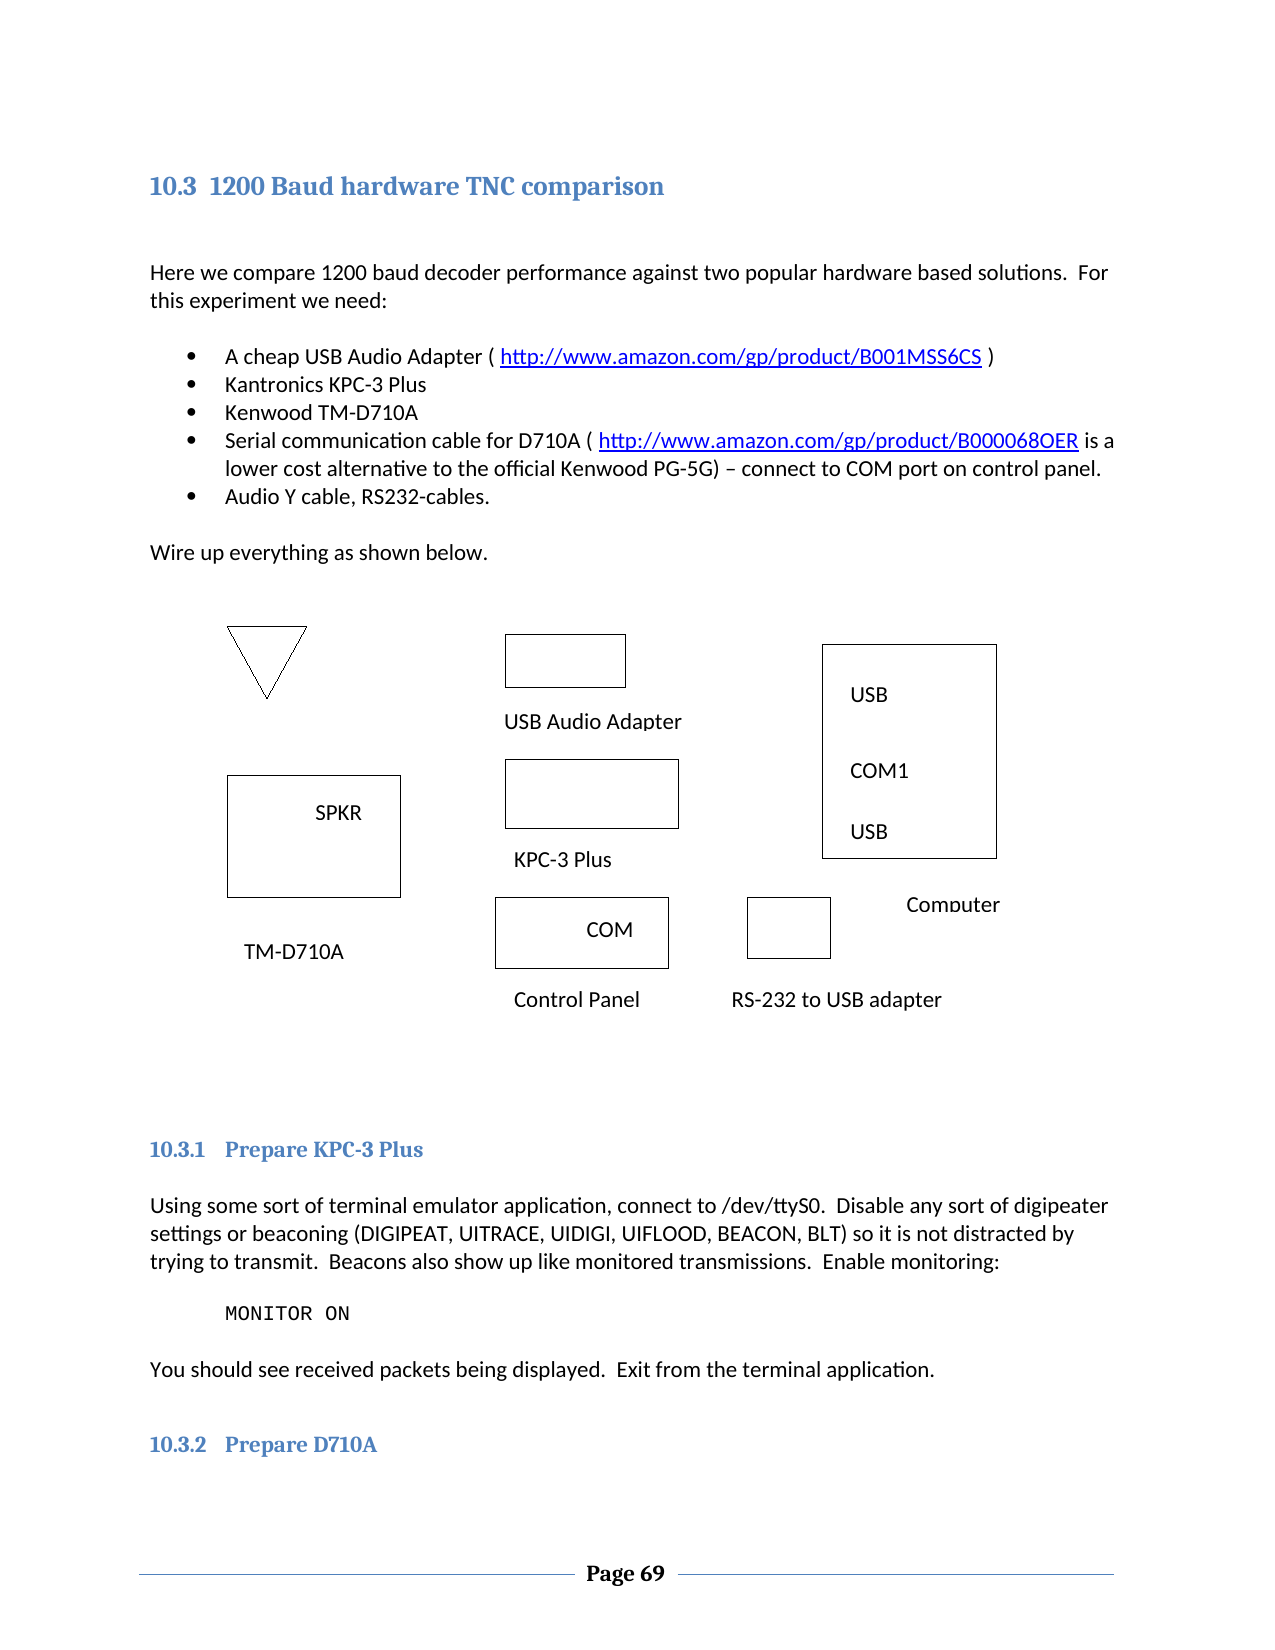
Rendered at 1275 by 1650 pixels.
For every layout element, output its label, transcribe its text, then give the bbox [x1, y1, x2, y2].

list Serial communication cable for D710A ( http://www.amazon.com/gp/product/B000068OER is a lower cost alternative to the official Kenwood PG-5G) – connect to COM port on control panel. [187, 426, 1125, 482]
text MONITOR ON [150, 1303, 1125, 1327]
text Wire up everything as shown below. [150, 538, 1125, 566]
text Using some sort of terminal emulator application, connect to /dev/ttyS0. Disable any sort of digipeater settings or beaconing (DIGIPEAT, UITRACE, UIDIGI, UIFLOOD, BEACON, BLT) so it is not distracted by trying to transmit. Beacons also show up like monitored transmissions. Enable monitoring: [150, 1191, 1125, 1275]
subtitle 1200 Baud hardware TNC comparison [150, 171, 1125, 202]
subtitle Prepare KPC-3 Plus [150, 1137, 1125, 1163]
subtitle Prepare D710A [150, 1432, 1125, 1458]
text Here we compare 1200 baud decoder performance against two popular hardware based solutions. For this experiment we need: [150, 258, 1125, 314]
list Kenwood TM-D710A [187, 398, 1125, 426]
text You should see received packets being displayed. Exit from the terminal application. [150, 1355, 1125, 1383]
list A cheap USB Audio Adapter ( http://www.amazon.com/gp/product/B001MSS6CS ) [187, 342, 1125, 370]
list Audio Y cable, RS232-cables. [187, 482, 1125, 510]
list Kantronics KPC-3 Plus [187, 370, 1125, 398]
